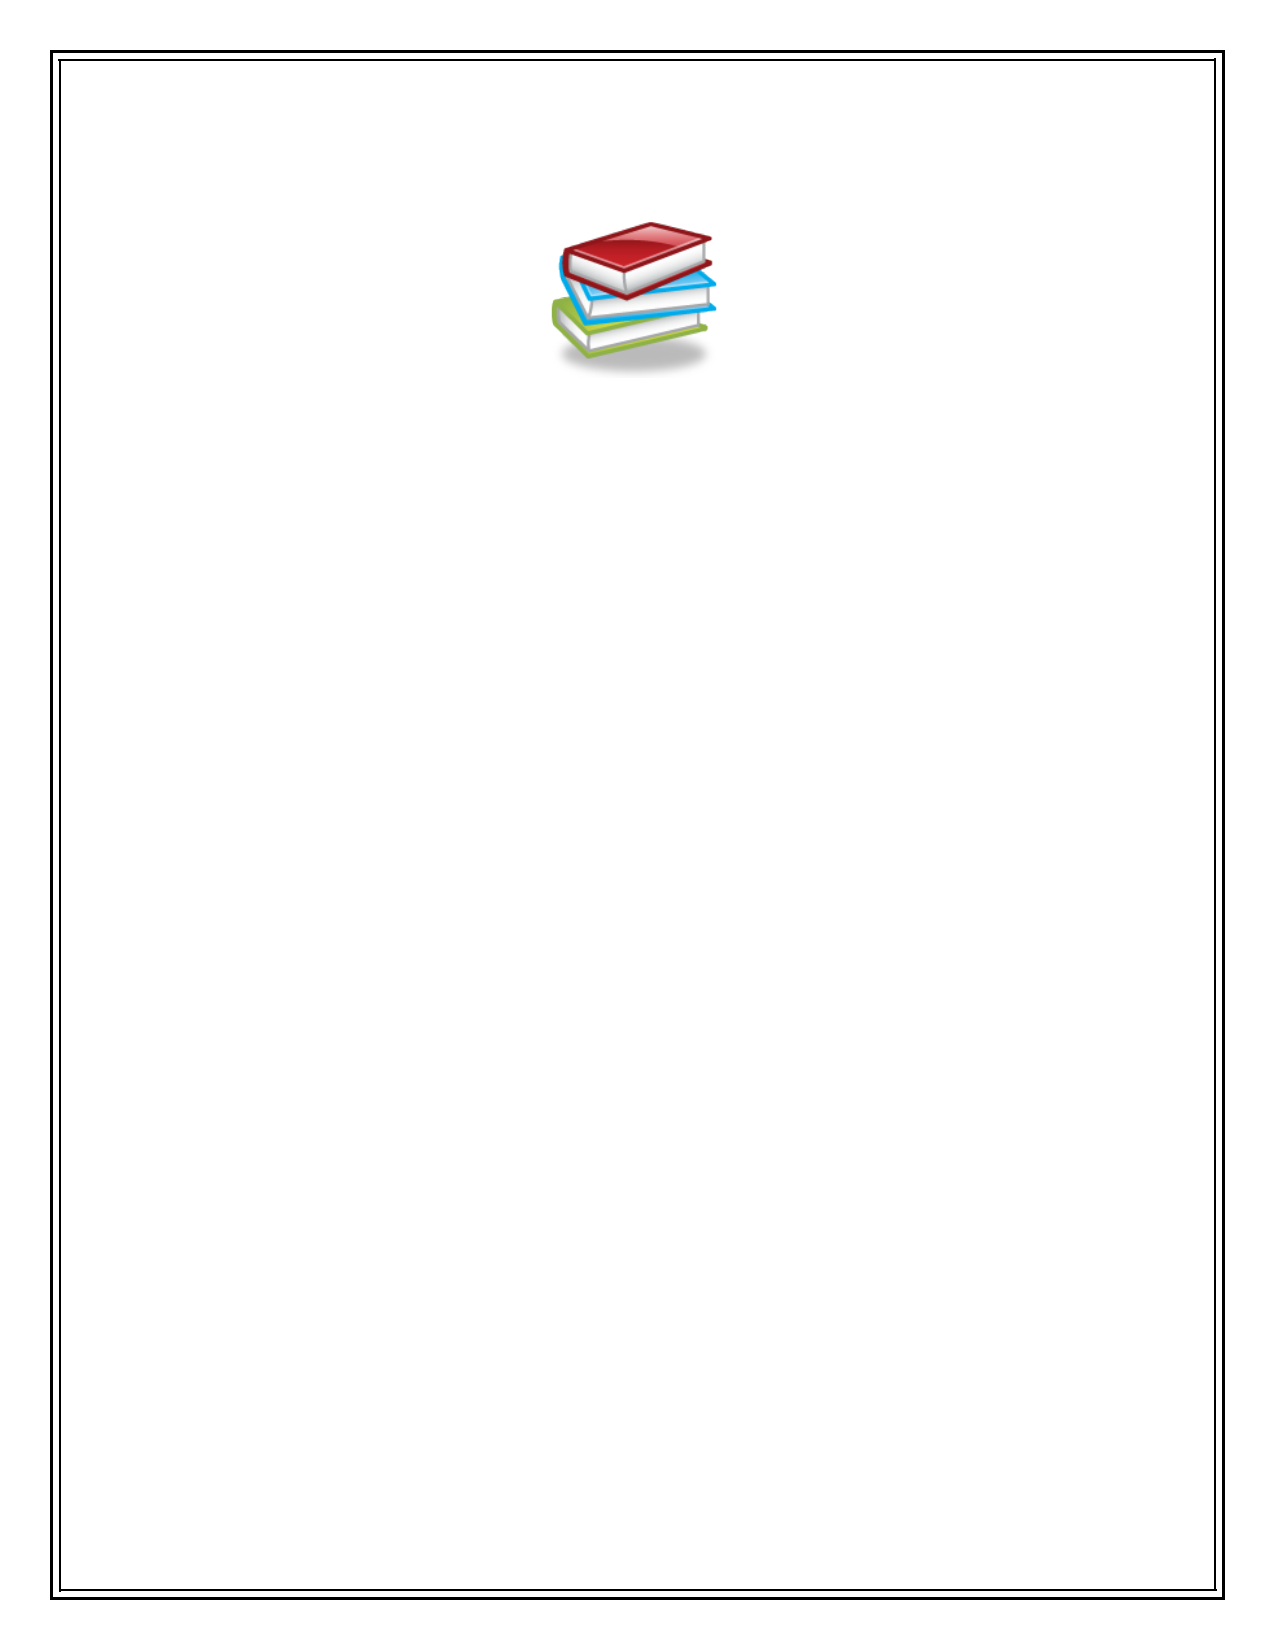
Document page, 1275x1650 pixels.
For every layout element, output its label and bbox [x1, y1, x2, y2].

picture [540, 192, 727, 378]
